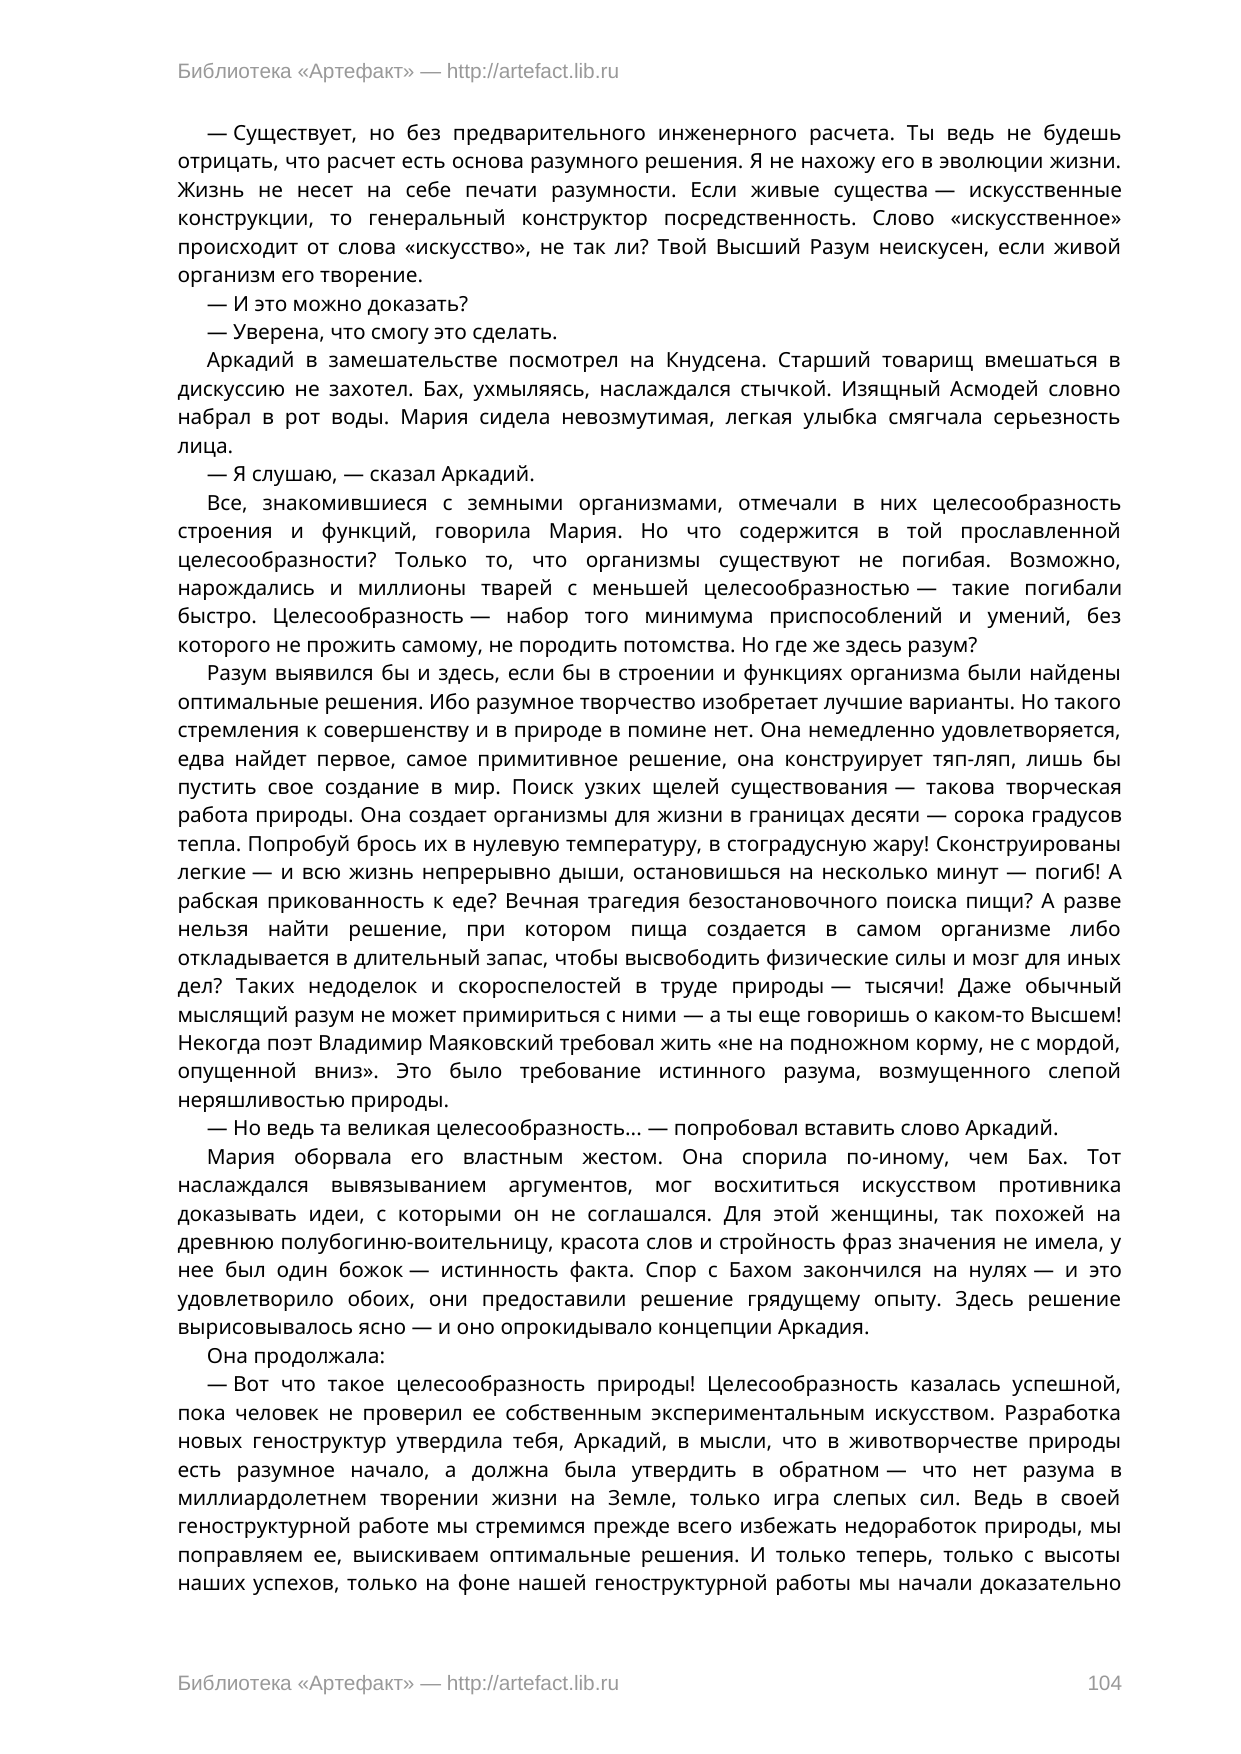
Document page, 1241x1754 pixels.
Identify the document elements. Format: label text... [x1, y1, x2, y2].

text — И это можно доказать? [177, 289, 1122, 317]
text Аркадий в замешательстве посмотрел на Кнудсена. Старший товарищ вмешаться в дискуссию не захотел. Бах, ухмыляясь, наслаждался стычкой. Изящный Асмодей словно набрал в рот воды. Мария сидела невозмутимая, легкая улыбка смягчала серьезность лица. [177, 346, 1122, 459]
text — Уверена, что смогу это сделать. [177, 317, 1122, 346]
text Все, знакомившиеся с земными организмами, отмечали в них целесообразность строения и функций, говорила Мария. Но что содержится в той прославленной целесообразности? Только то, что организмы существуют не погибая. Возможно, нарождались и миллионы тварей с меньшей целесообразностью — такие погибали быстро. Целесообразность — набор того минимума приспособлений и умений, без которого не прожить самому, не породить потомства. Но где же здесь разум? [177, 488, 1122, 658]
text Она продолжала: [177, 1341, 1122, 1369]
text Разум выявился бы и здесь, если бы в строении и функциях организма были найдены оптимальные решения. Ибо разумное творчество изобретает лучшие варианты. Но такого стремления к совершенству и в природе в помине нет. Она немедленно удовлетворяется, едва найдет первое, самое примитивное решение, она конструирует тяп-ляп, лишь бы пустить свое создание в мир. Поиск узких щелей существования — такова творческая работа природы. Она создает организмы для жизни в границах десяти — сорока градусов тепла. Попробуй брось их в нулевую температуру, в стоградусную жару! Сконструированы легкие — и всю жизнь непрерывно дыши, остановишься на несколько минут — погиб! А рабская прикованность к еде? Вечная трагедия безостановочного поиска пищи? А разве нельзя найти решение, при котором пища создается в самом организме либо откладывается в длительный запас, чтобы высвободить физические силы и мозг для иных дел? Таких недоделок и скороспелостей в труде природы — тысячи! Даже обычный мыслящий разум не может примириться с ними — а ты еще говоришь о каком-то Высшем! Некогда поэт Владимир Маяковский требовал жить «не на подножном корму, не с мордой, опущенной вниз». Это было требование истинного разума, возмущенного слепой неряшливостью природы. [177, 658, 1122, 1113]
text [177, 1369, 1122, 1597]
text — Но ведь та великая целесообразность... — попробовал вставить слово Аркадий. [177, 1113, 1122, 1142]
text Мария оборвала его властным жестом. Она спорила по-иному, чем Бах. Тот наслаждался вывязыванием аргументов, мог восхититься искусством противника доказывать идеи, с которыми он не соглашался. Для этой женщины, так похожей на древнюю полубогиню-воительницу, красота слов и стройность фраз значения не имела, у нее был один божок — истинность факта. Спор с Бахом закончился на нулях — и это удовлетворило обоих, они предоставили решение грядущему опыту. Здесь решение вырисовывалось ясно — и оно опрокидывало концепции Аркадия. [177, 1142, 1122, 1341]
text — Я слушаю, — сказал Аркадий. [177, 459, 1122, 488]
text — Существует, но без предварительного инженерного расчета. Ты ведь не будешь отрицать, что расчет есть основа разумного решения. Я не нахожу его в эволюции жизни. Жизнь не несет на себе печати разумности. Если живые существа — искусственные конструкции, то генеральный конструктор посредственность. Слово «искусственное» происходит от слова «искусство», не так ли? Твой Высший Разум неискусен, если живой организм его творение. [177, 118, 1122, 289]
